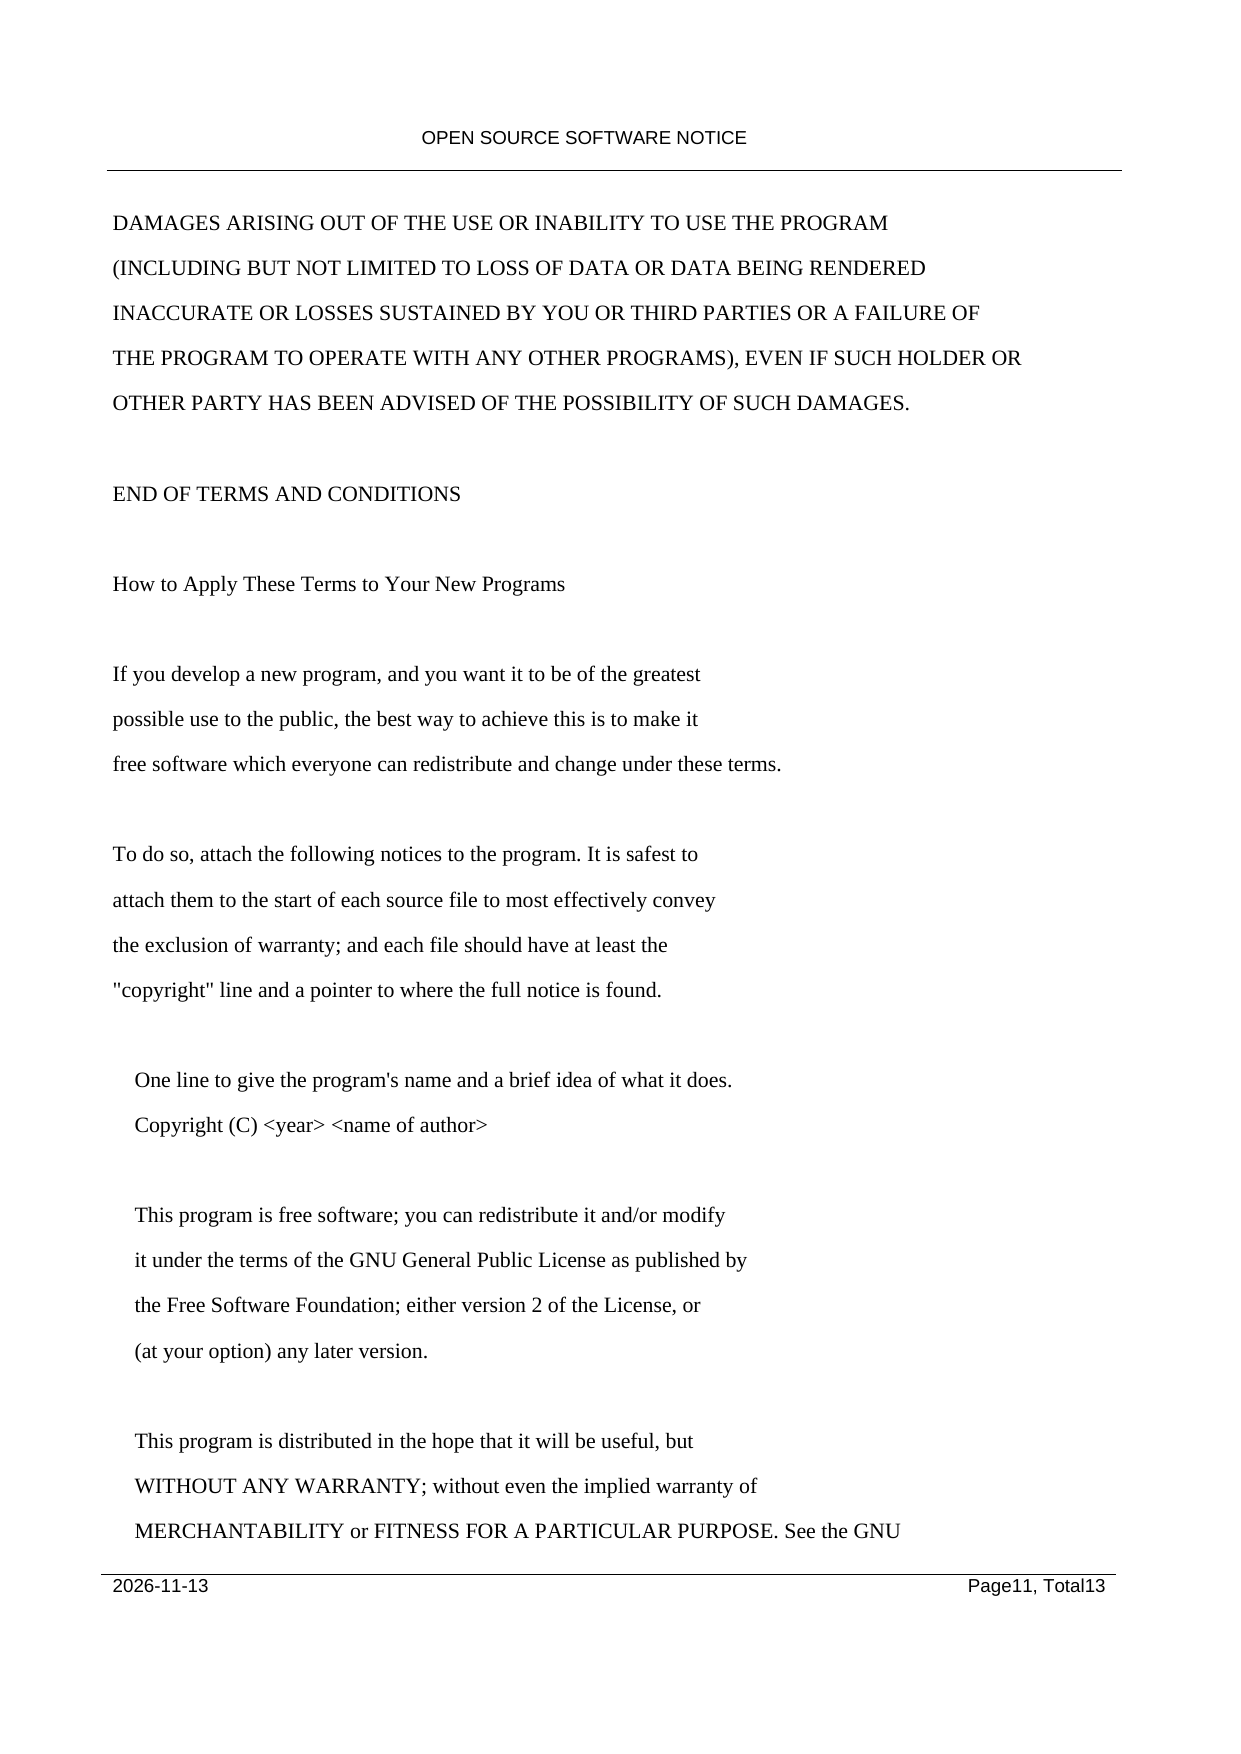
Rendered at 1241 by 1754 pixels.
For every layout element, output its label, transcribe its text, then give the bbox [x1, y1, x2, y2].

text Copyright (C) <year> <name of author> [112, 1108, 1128, 1141]
text If you develop a new program, and you want it to be of the greatest [112, 657, 1128, 690]
text attach them to the start of each source file to most effectively convey [112, 883, 1128, 915]
text END OF TERMS AND CONDITIONS [112, 477, 1128, 509]
text it under the terms of the GNU General Public License as published by [112, 1244, 1128, 1276]
text the exclusion of warranty; and each file should have at least the [112, 928, 1128, 961]
text possible use to the public, the best way to achieve this is to make it [112, 702, 1128, 735]
text To do so, attach the following notices to the program. It is safest to [112, 838, 1128, 870]
text How to Apply These Terms to Your New Programs [112, 567, 1128, 600]
text WITHOUT ANY WARRANTY; without even the implied warranty of [112, 1469, 1128, 1502]
text "copyright" line and a pointer to where the full notice is found. [112, 973, 1128, 1006]
text OTHER PARTY HAS BEEN ADVISED OF THE POSSIBILITY OF SUCH DAMAGES. [112, 387, 1128, 419]
text This program is distributed in the hope that it will be useful, but [112, 1424, 1128, 1457]
text THE PROGRAM TO OPERATE WITH ANY OTHER PROGRAMS), EVEN IF SUCH HOLDER OR [112, 342, 1128, 374]
text This program is free software; you can redistribute it and/or modify [112, 1199, 1128, 1231]
text (INCLUDING BUT NOT LIMITED TO LOSS OF DATA OR DATA BEING RENDERED [112, 251, 1128, 284]
text the Free Software Foundation; either version 2 of the License, or [112, 1289, 1128, 1321]
text DAMAGES ARISING OUT OF THE USE OR INABILITY TO USE THE PROGRAM [112, 206, 1128, 239]
text INACCURATE OR LOSSES SUSTAINED BY YOU OR THIRD PARTIES OR A FAILURE OF [112, 297, 1128, 329]
text One line to give the program's name and a brief idea of what it does. [112, 1063, 1128, 1096]
text free software which everyone can redistribute and change under these terms. [112, 748, 1128, 780]
text MERCHANTABILITY or FITNESS FOR A PARTICULAR PURPOSE. See the GNU [112, 1514, 1128, 1547]
text (at your option) any later version. [112, 1334, 1128, 1366]
